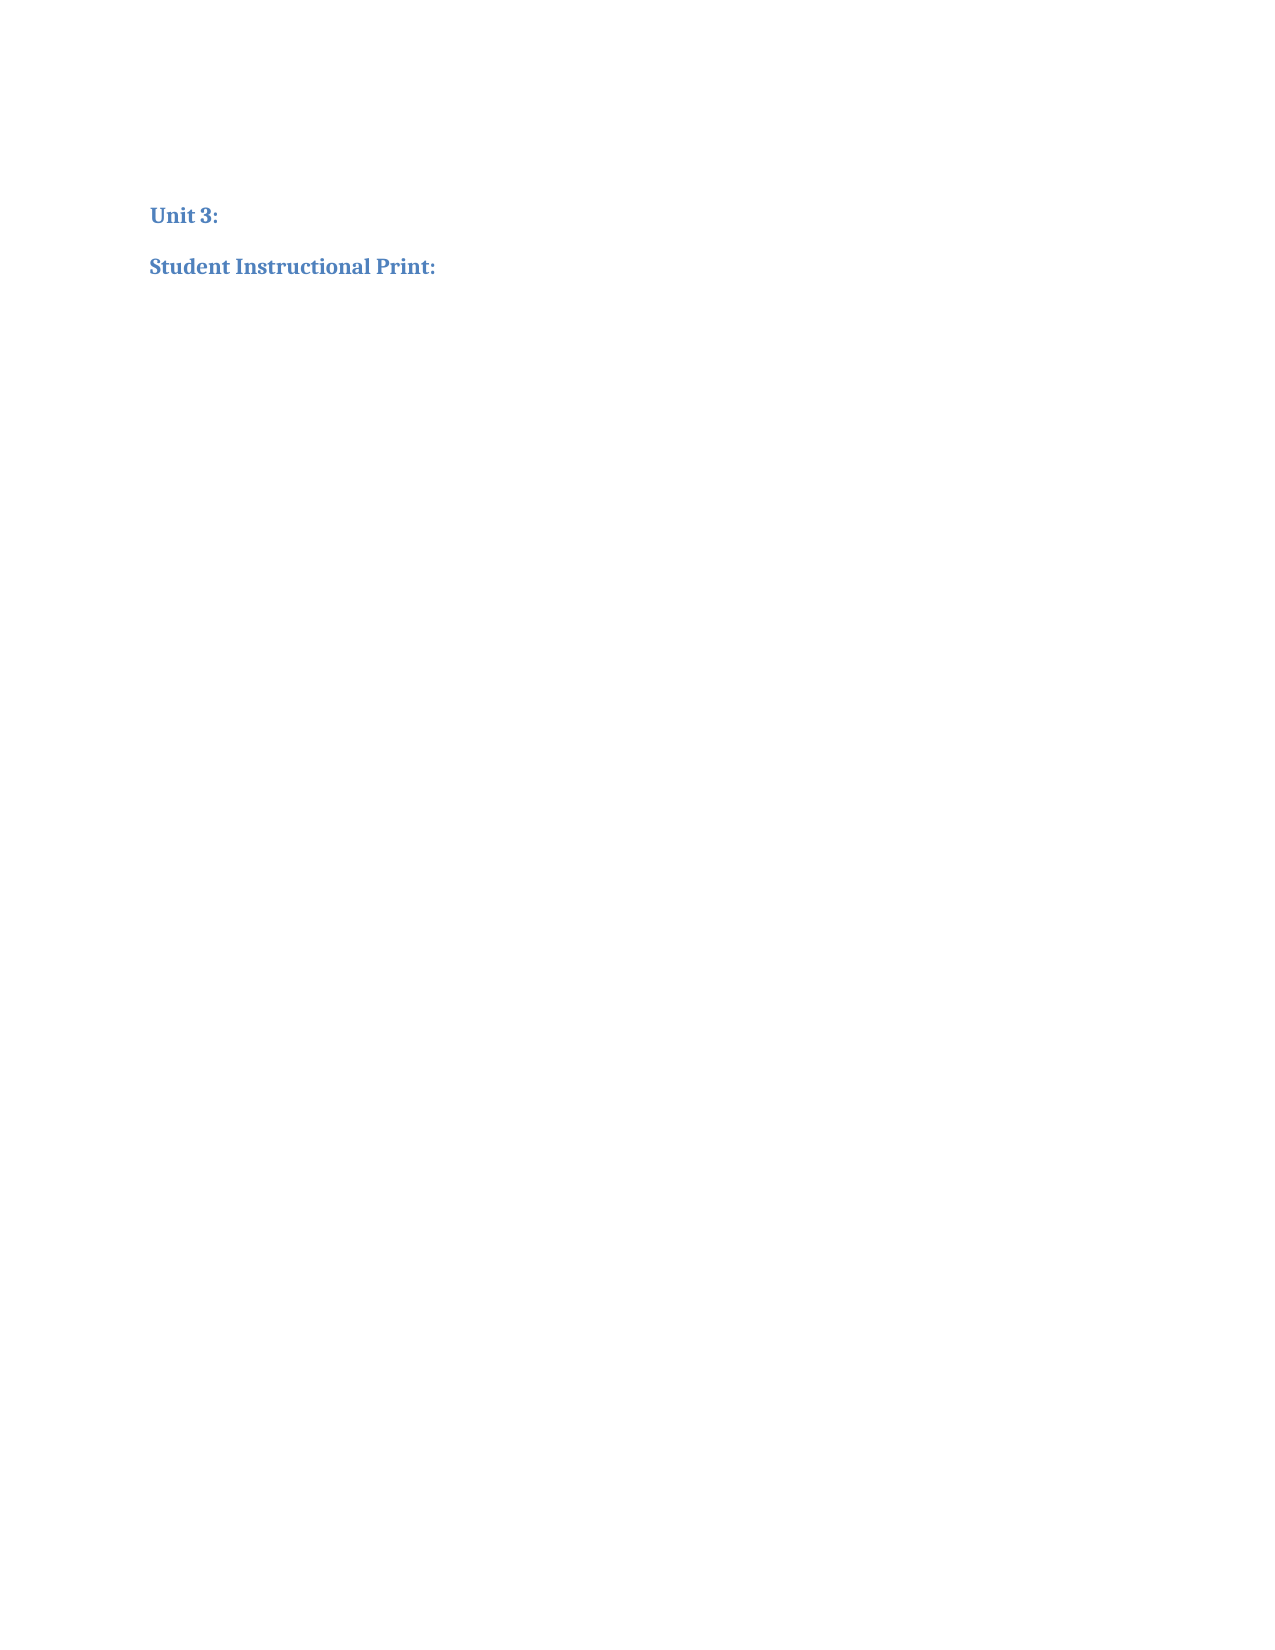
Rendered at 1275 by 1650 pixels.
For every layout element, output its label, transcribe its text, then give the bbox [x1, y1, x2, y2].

subtitle Unit 3: [150, 203, 1125, 229]
subtitle Student Instructional Print: [150, 254, 1125, 280]
